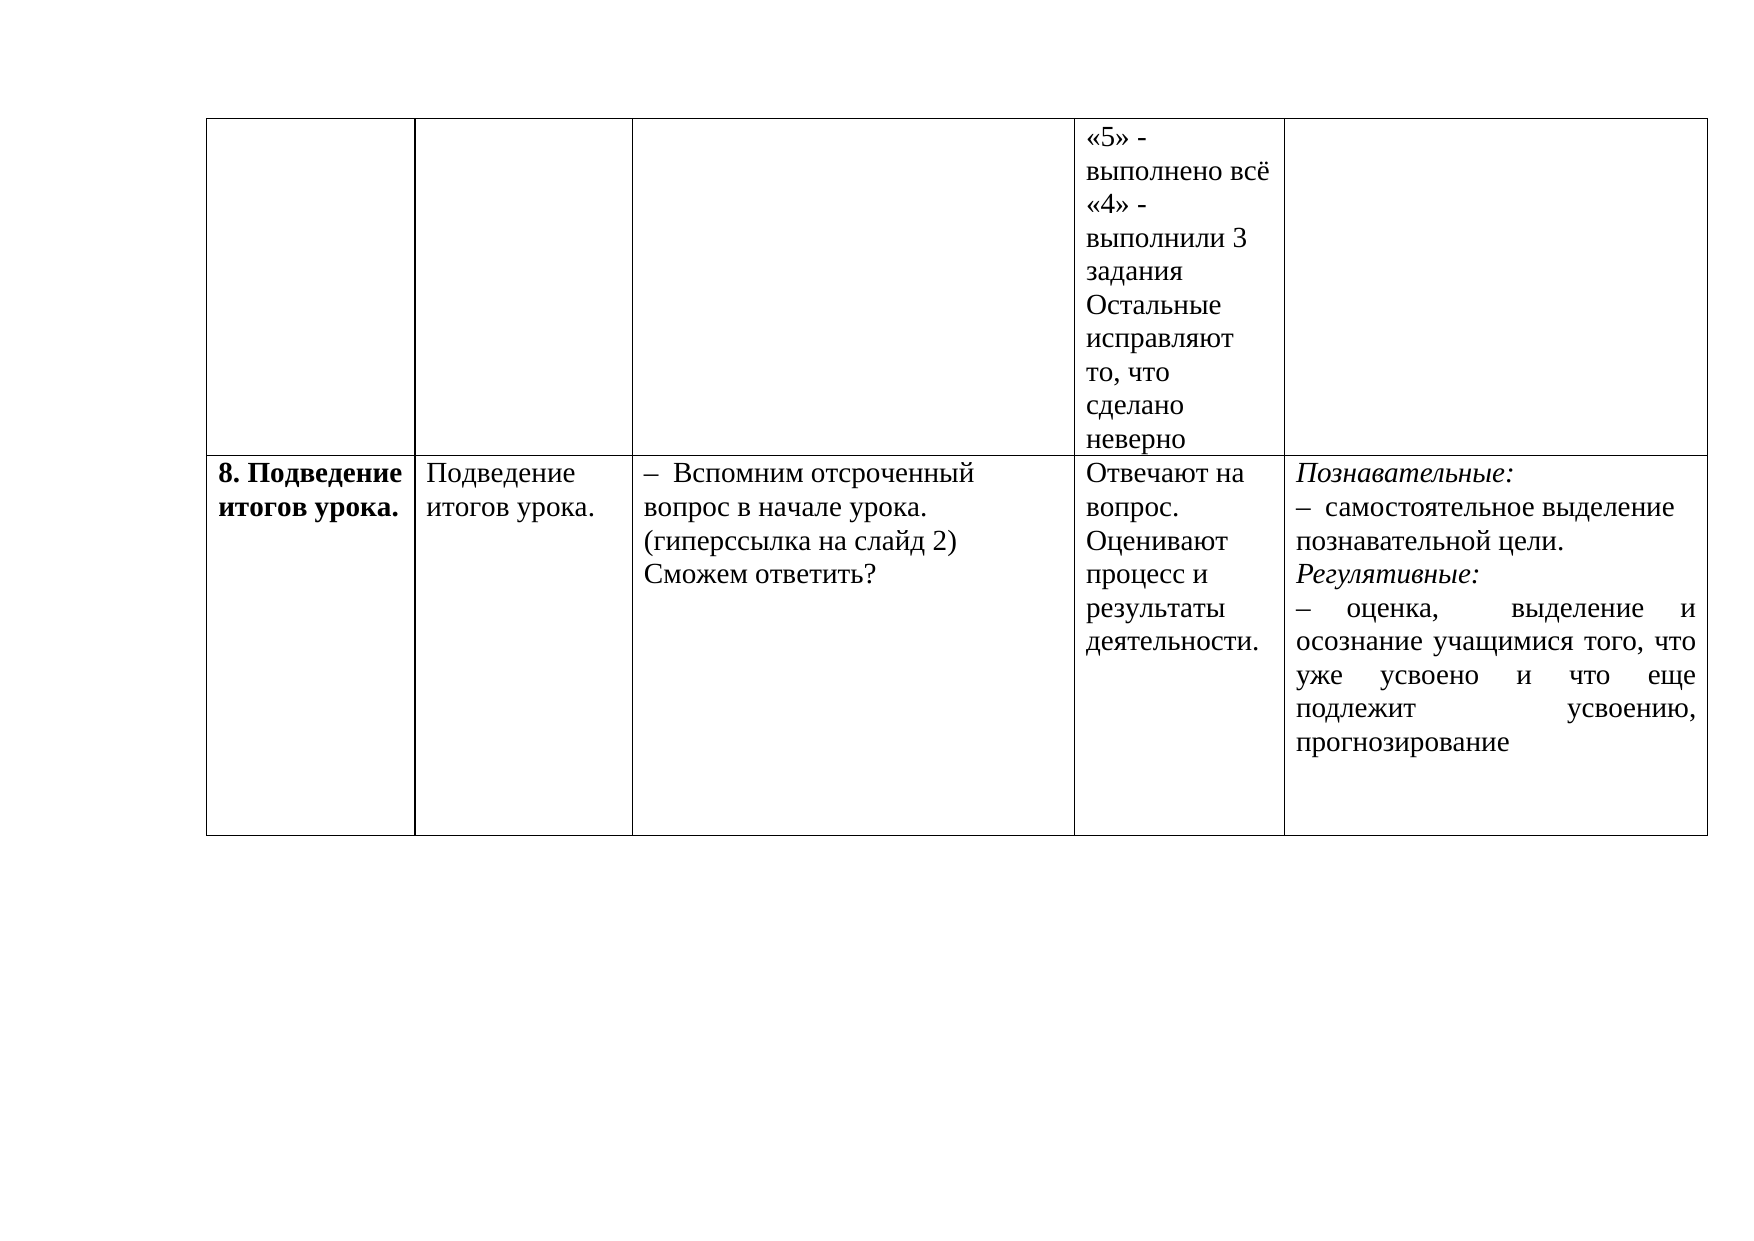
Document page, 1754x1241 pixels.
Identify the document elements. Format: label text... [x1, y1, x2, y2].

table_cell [633, 119, 1074, 454]
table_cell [1075, 119, 1284, 454]
table_cell – Вспомним отсроченный вопрос в начале урока. (гиперссылка на слайд 2) Сможем ответить? [633, 456, 1074, 835]
table_cell Подведение итогов урока. [416, 456, 632, 835]
table_cell Отвечают на вопрос. Оценивают процесс и результаты деятельности. [1075, 456, 1284, 835]
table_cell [416, 119, 632, 454]
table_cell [207, 119, 414, 454]
table_cell 8. Подведение итогов урока. [207, 456, 414, 835]
table_cell Познавательные: – самостоятельное выделение познавательной цели. Регулятивные: – оценка, выделение и осознание учащимися того, что уже усвоено и что еще подлежит усвоению, прогнозирование [1285, 456, 1707, 835]
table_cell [1285, 119, 1707, 454]
